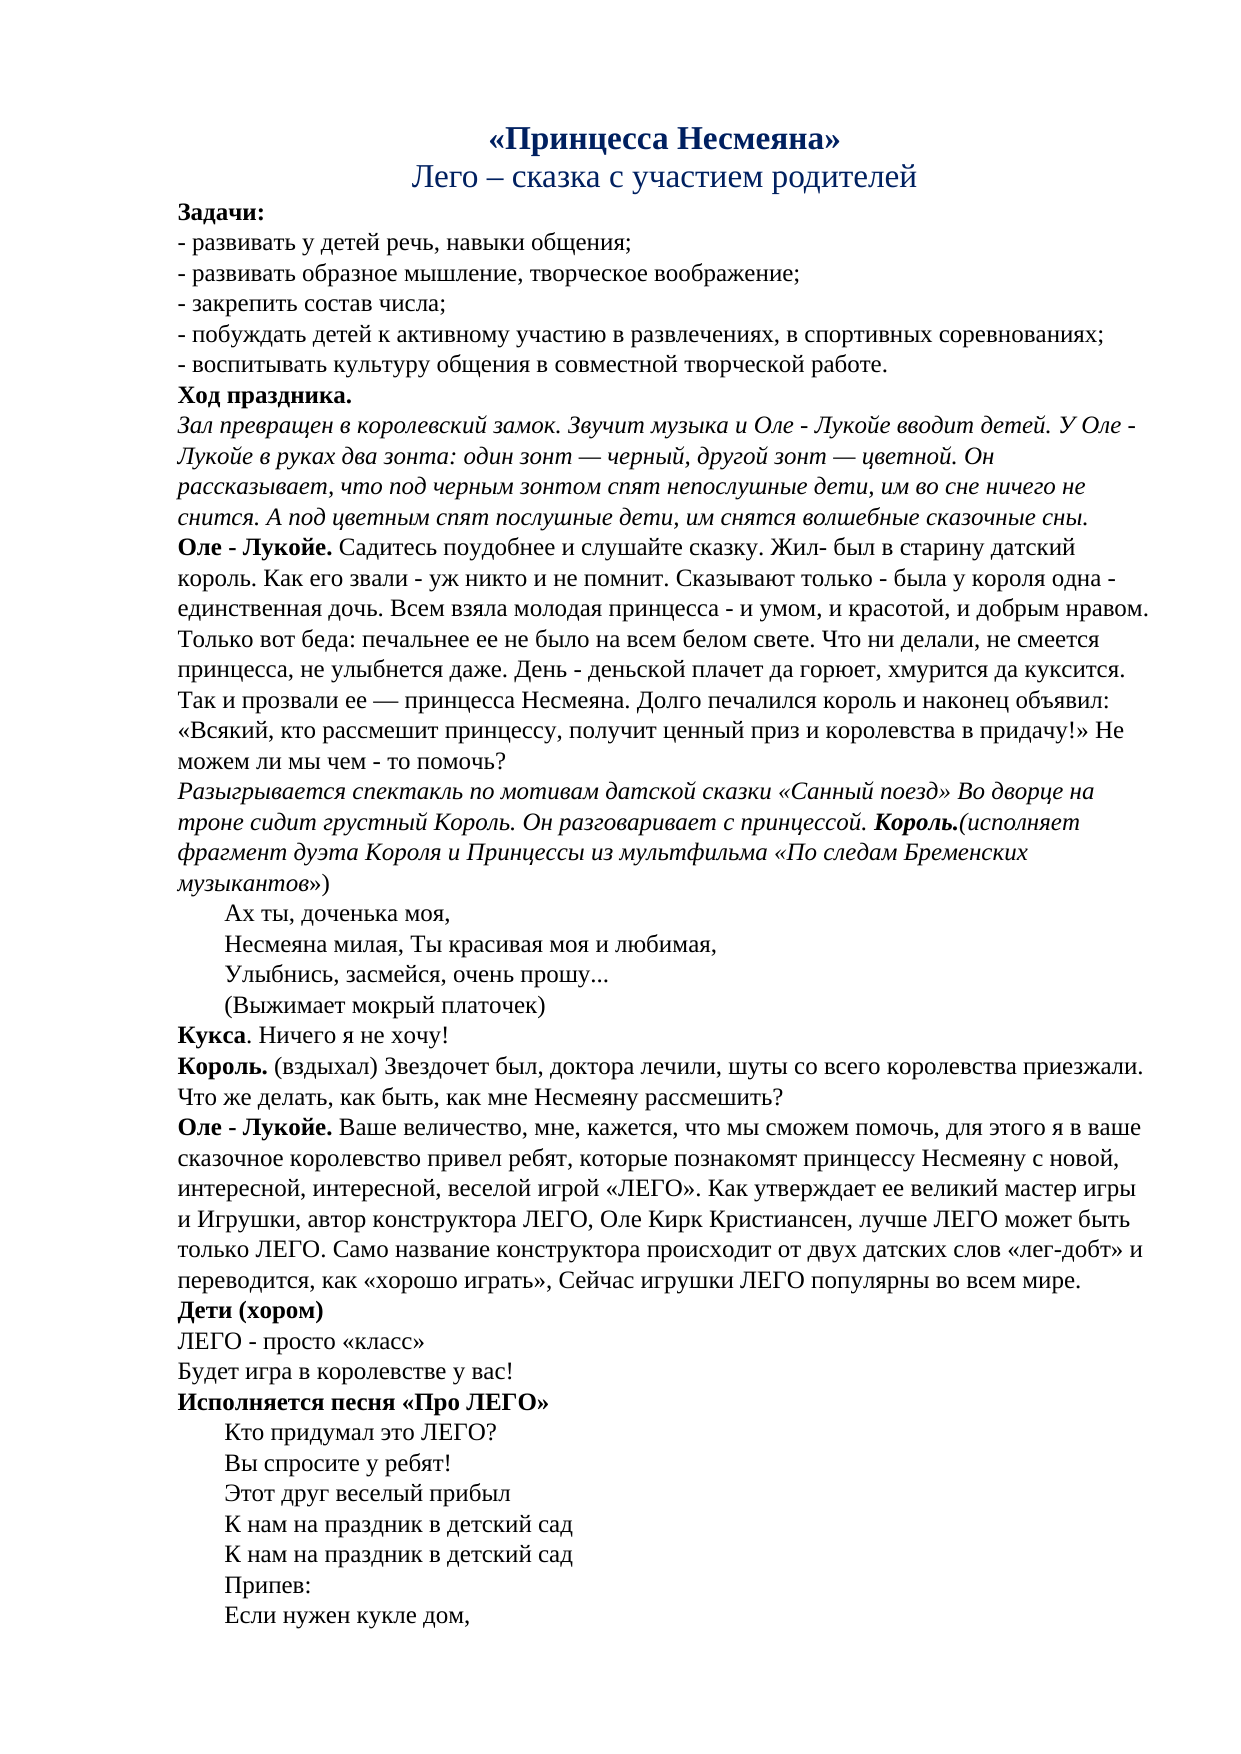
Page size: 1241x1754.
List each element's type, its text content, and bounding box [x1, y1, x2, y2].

text Будет игра в королевстве у вас! [177, 1354, 1152, 1385]
text Зал превращен в королевский замок. Звучит музыка и Оле - Лукойе вводит детей. У Оле - Лукойе в руках два зонта: один зонт — черный, другой зонт — цветной. Он рассказывает, что под черным зонтом спят непослушные дети, им во сне ничего не снится. А под цветным спят послушные дети, им снятся волшебные сказочные сны. [177, 408, 1152, 531]
text (Выжимает мокрый платочек) [224, 988, 1152, 1019]
text Исполняется песня «Про ЛЕГО» [177, 1385, 1152, 1416]
text К нам на праздник в детский сад [224, 1538, 1152, 1568]
text Ах ты, доченька моя, [224, 897, 1152, 927]
text Улыбнись, засмейся, очень прошу... [224, 958, 1152, 988]
text Кукса. Ничего я не хочу! [177, 1019, 1152, 1049]
text К нам на праздник в детский сад [224, 1507, 1152, 1538]
text - развивать образное мышление, творческое воображение; [177, 256, 1152, 286]
subtitle Лего – сказка с участием родителей [177, 156, 1152, 195]
text Разыгрывается спектакль по мотивам датской сказки «Санный поезд» Во дворце на троне сидит грустный Король. Он разговаривает с принцессой. Король.(исполняет фрагмент дуэта Короля и Принцессы из мультфильма «По следам Бременских музыкантов») [177, 775, 1152, 897]
text Задачи: [177, 195, 1152, 225]
text - побуждать детей к активному участию в развлечениях, в спортивных соревнованиях; [177, 317, 1152, 347]
text Кто придумал это ЛЕГО? [224, 1416, 1152, 1446]
text - воспитывать культуру общения в совместной творческой работе. [177, 347, 1152, 378]
text ЛЕГО - просто «класс» [177, 1324, 1152, 1354]
text Припев: [224, 1568, 1152, 1599]
text Несмеяна милая, Ты красивая моя и любимая, [224, 927, 1152, 958]
subtitle «Принцесса Несмеяна» [177, 118, 1152, 156]
text Ход праздника. [177, 378, 1152, 408]
text - развивать у детей речь, навыки общения; [177, 225, 1152, 256]
text Оле - Лукойе. Ваше величество, мне, кажется, что мы сможем помочь, для этого я в ваше сказочное королевство привел ребят, которые познакомят принцессу Несмеяну с новой, интересной, интересной, веселой игрой «ЛЕГО». Как утверждает ее великий мастер игры и Игрушки, автор конструктора ЛЕГО, Оле Кирк Кристиансен, лучше ЛЕГО может быть только ЛЕГО. Само название конструктора происходит от двух датских слов «лег-добт» и переводится, как «хорошо играть», Сейчас игрушки ЛЕГО популярны во всем мире. [177, 1110, 1152, 1293]
text Король. (вздыхал) Звездочет был, доктора лечили, шуты со всего королевства приезжали. Что же делать, как быть, как мне Несмеяну рассмешить? [177, 1049, 1152, 1110]
text Дети (хором) [177, 1293, 1152, 1324]
text «Всякий, кто рассмешит принцессу, получит ценный приз и королевства в придачу!» Не можем ли мы чем - то помочь? [177, 714, 1152, 775]
text Вы спросите у ребят! [224, 1446, 1152, 1477]
text Если нужен кукле дом, [224, 1599, 1152, 1629]
text Этот друг веселый прибыл [224, 1477, 1152, 1507]
text Оле - Лукойе. Садитесь поудобнее и слушайте сказку. Жил- был в старину датский король. Как его звали - уж никто и не помнит. Сказывают только - была у короля одна - единственная дочь. Всем взяла молодая принцесса - и умом, и красотой, и добрым нравом. Только вот беда: печальнее ее не было на всем белом свете. Что ни делали, не смеется принцесса, не улыбнется даже. День - деньской плачет да горюет, хмурится да куксится. Так и прозвали ее — принцесса Несмеяна. Долго печалился король и наконец объявил: [177, 531, 1152, 714]
text - закрепить состав числа; [177, 286, 1152, 317]
